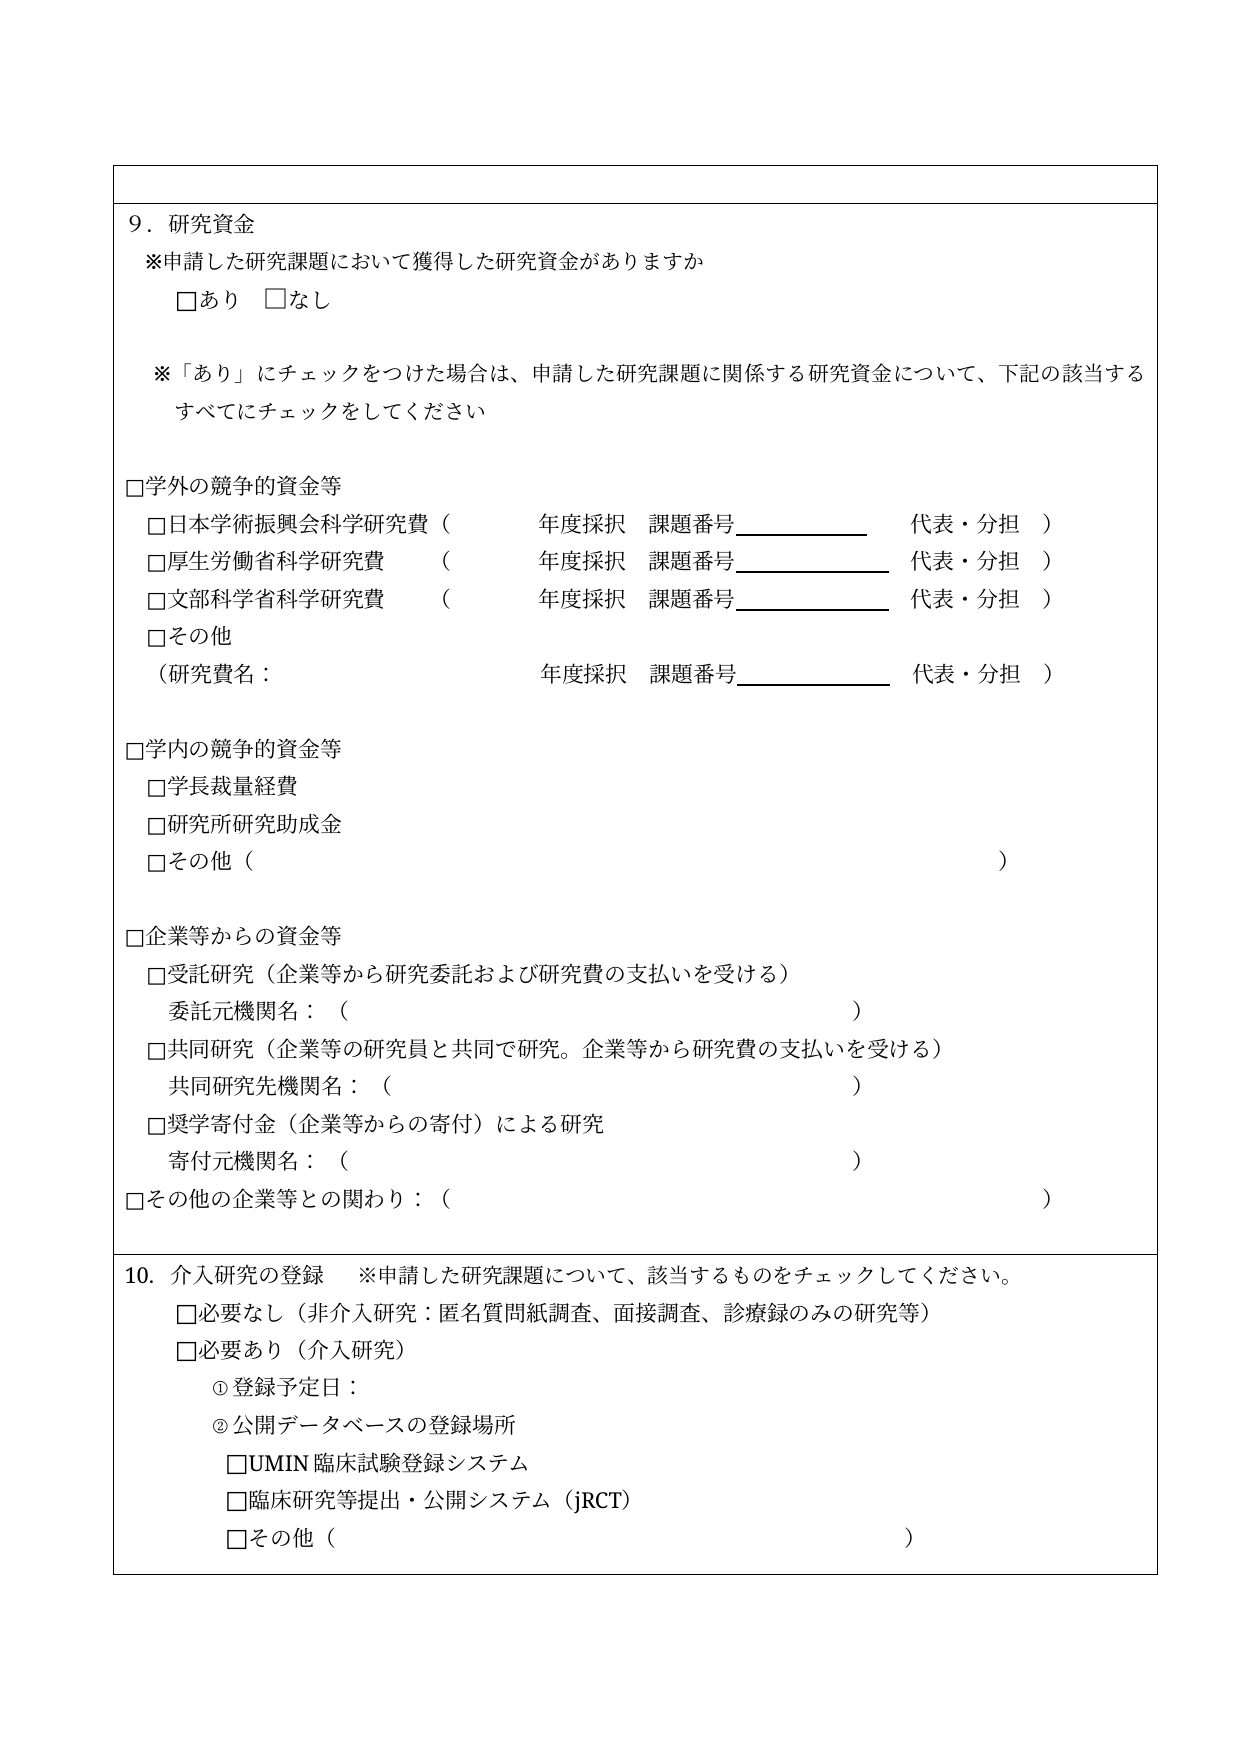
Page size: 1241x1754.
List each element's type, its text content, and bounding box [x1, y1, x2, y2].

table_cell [114, 166, 1157, 203]
table_cell ９．研究資金 ※申請した研究課題において獲得した研究資金がありますか □あり □なし ※「あり」にチェックをつけた場合は、申請した研究課題に関係する研究資金について、下記の該当するすべてにチェックをしてください □学外の競争的資金等 □日本学術振興会科学研究費（ 年度採択 課題番号 代表・分担 ） □厚生労働省科学研究費 （ 年度採択 課題番号 代表・分担 ） □文部科学省科学研究費 （ 年度採択 課題番号 代表・分担 ） □その他 （研究費名： 年度採択 課題番号 代表・分担 ） □学内の競争的資金等 □学長裁量経費 □研究所研究助成金 □その他（ ） □企業等からの資金等 □受託研究（企業等から研究委託および研究費の支払いを受ける） 委託元機関名： （ ） □共同研究（企業等の研究員と共同で研究。企業等から研究費の支払いを受ける） 共同研究先機関名： （ ） □奨学寄付金（企業等からの寄付）による研究 寄付元機関名： （ ） □その他の企業等との関わり：（ ） [114, 204, 1157, 1254]
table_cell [114, 1255, 1157, 1574]
